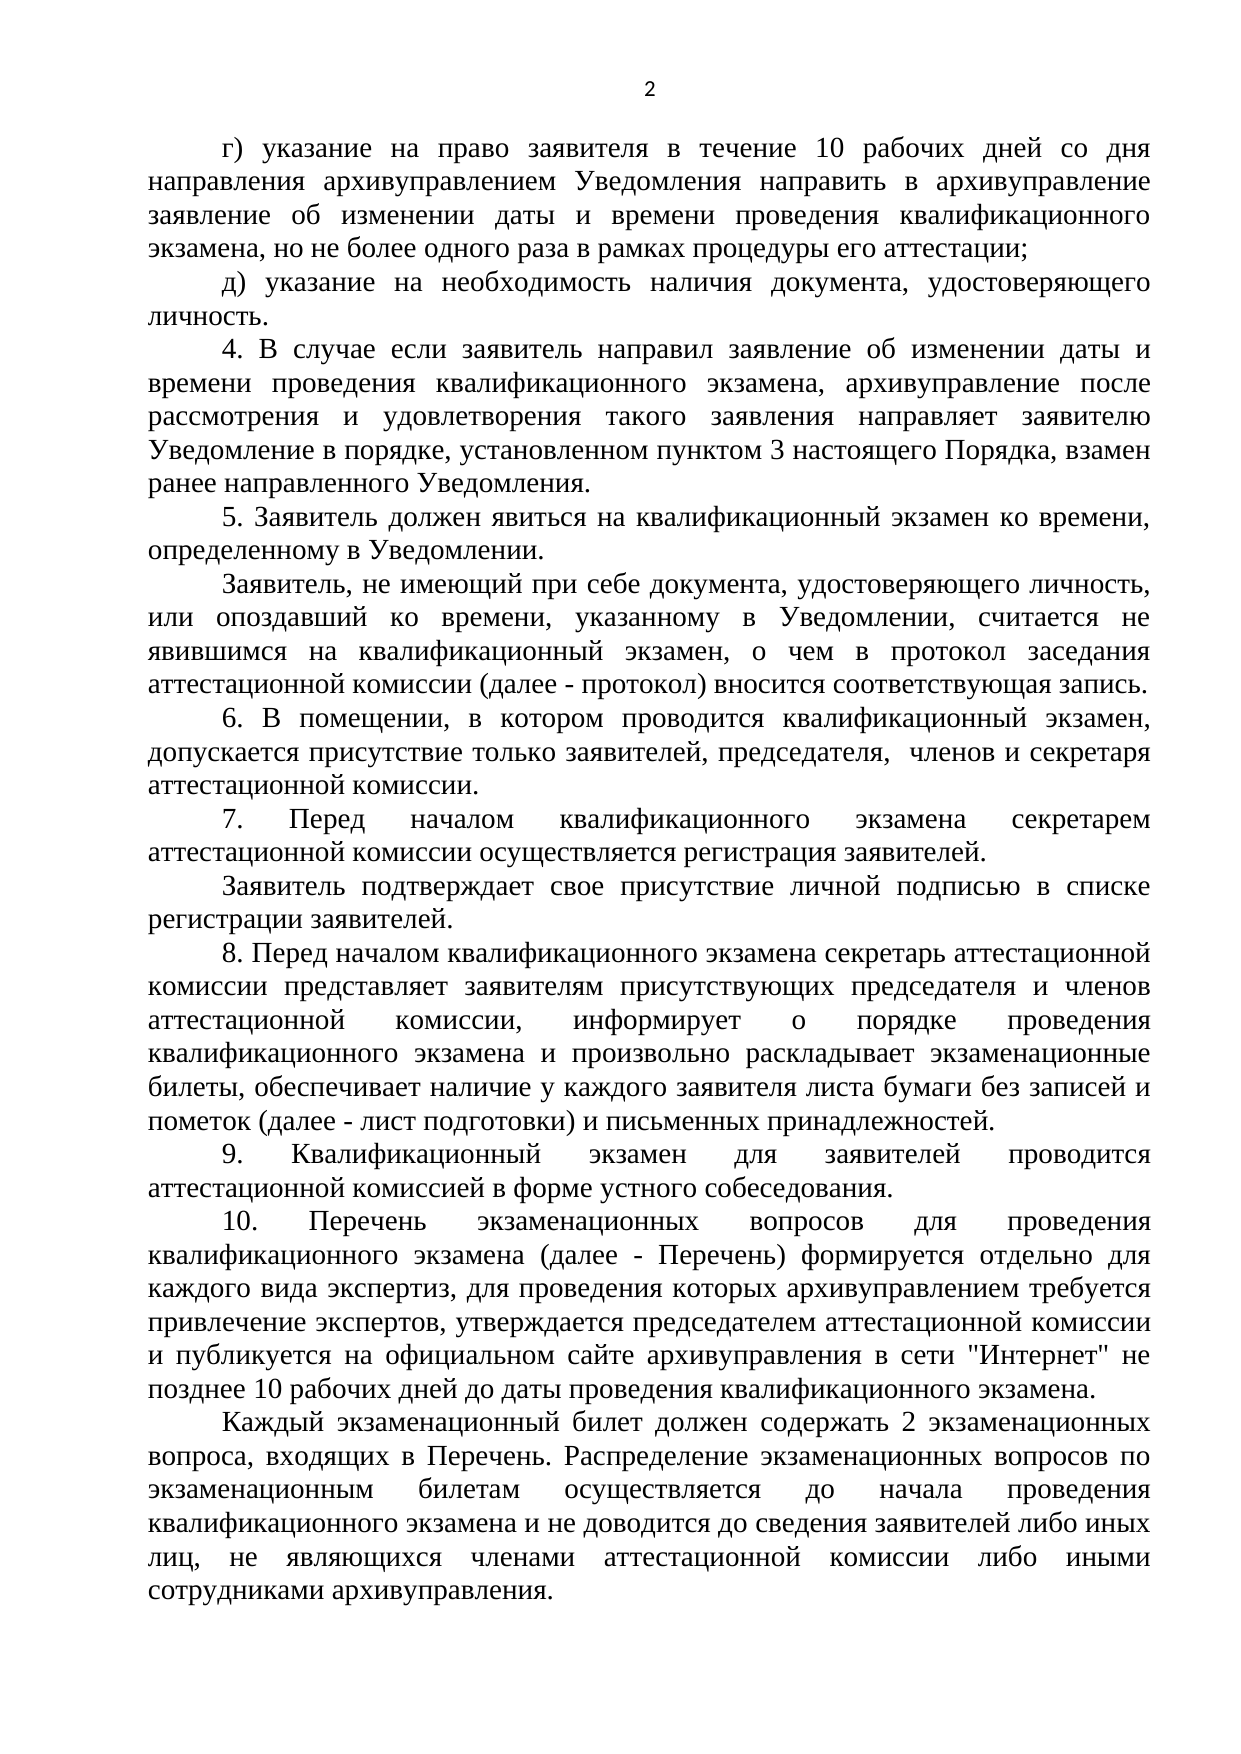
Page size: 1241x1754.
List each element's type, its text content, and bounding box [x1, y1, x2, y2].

text 4. В случае если заявитель направил заявление об изменении даты и времени проведения квалификационного экзамена, архивуправление после рассмотрения и удовлетворения такого заявления направляет заявителю Уведомление в порядке, установленном пунктом 3 настоящего Порядка, взамен ранее направленного Уведомления. [148, 331, 1152, 499]
text 6. В помещении, в котором проводится квалификационный экзамен, допускается присутствие только заявителей, председателя, членов и секретаря аттестационной комиссии. [148, 700, 1152, 801]
text 10. Перечень экзаменационных вопросов для проведения квалификационного экзамена (далее - Перечень) формируется отдельно для каждого вида экспертиз, для проведения которых архивуправлением требуется привлечение экспертов, утверждается председателем аттестационной комиссии и публикуется на официальном сайте архивуправления в сети "Интернет" не позднее 10 рабочих дней до даты проведения квалификационного экзамена. [148, 1203, 1152, 1404]
text г) указание на право заявителя в течение 10 рабочих дней со дня направления архивуправлением Уведомления направить в архивуправление заявление об изменении даты и времени проведения квалификационного экзамена, но не более одного раза в рамках процедуры его аттестации; [148, 130, 1152, 264]
text Каждый экзаменационный билет должен содержать 2 экзаменационных вопроса, входящих в Перечень. Распределение экзаменационных вопросов по экзаменационным билетам осуществляется до начала проведения квалификационного экзамена и не доводится до сведения заявителей либо иных лиц, не являющихся членами аттестационной комиссии либо иными сотрудниками архивуправления. [148, 1404, 1152, 1606]
text 8. Перед началом квалификационного экзамена секретарь аттестационной комиссии представляет заявителям присутствующих председателя и членов аттестационной комиссии, информирует о порядке проведения квалификационного экзамена и произвольно раскладывает экзаменационные билеты, обеспечивает наличие у каждого заявителя листа бумаги без записей и пометок (далее - лист подготовки) и письменных принадлежностей. [148, 935, 1152, 1136]
text 9. Квалификационный экзамен для заявителей проводится аттестационной комиссией в форме устного собеседования. [148, 1136, 1152, 1203]
text Заявитель, не имеющий при себе документа, удостоверяющего личность, или опоздавший ко времени, указанному в Уведомлении, считается не явившимся на квалификационный экзамен, о чем в протокол заседания аттестационной комиссии (далее - протокол) вносится соответствующая запись. [148, 566, 1152, 700]
text 7. Перед началом квалификационного экзамена секретарем аттестационной комиссии осуществляется регистрация заявителей. [148, 801, 1152, 868]
text Заявитель подтверждает свое присутствие личной подписью в списке регистрации заявителей. [148, 868, 1152, 935]
text 5. Заявитель должен явиться на квалификационный экзамен ко времени, определенному в Уведомлении. [148, 499, 1152, 566]
text д) указание на необходимость наличия документа, удостоверяющего личность. [148, 264, 1152, 331]
